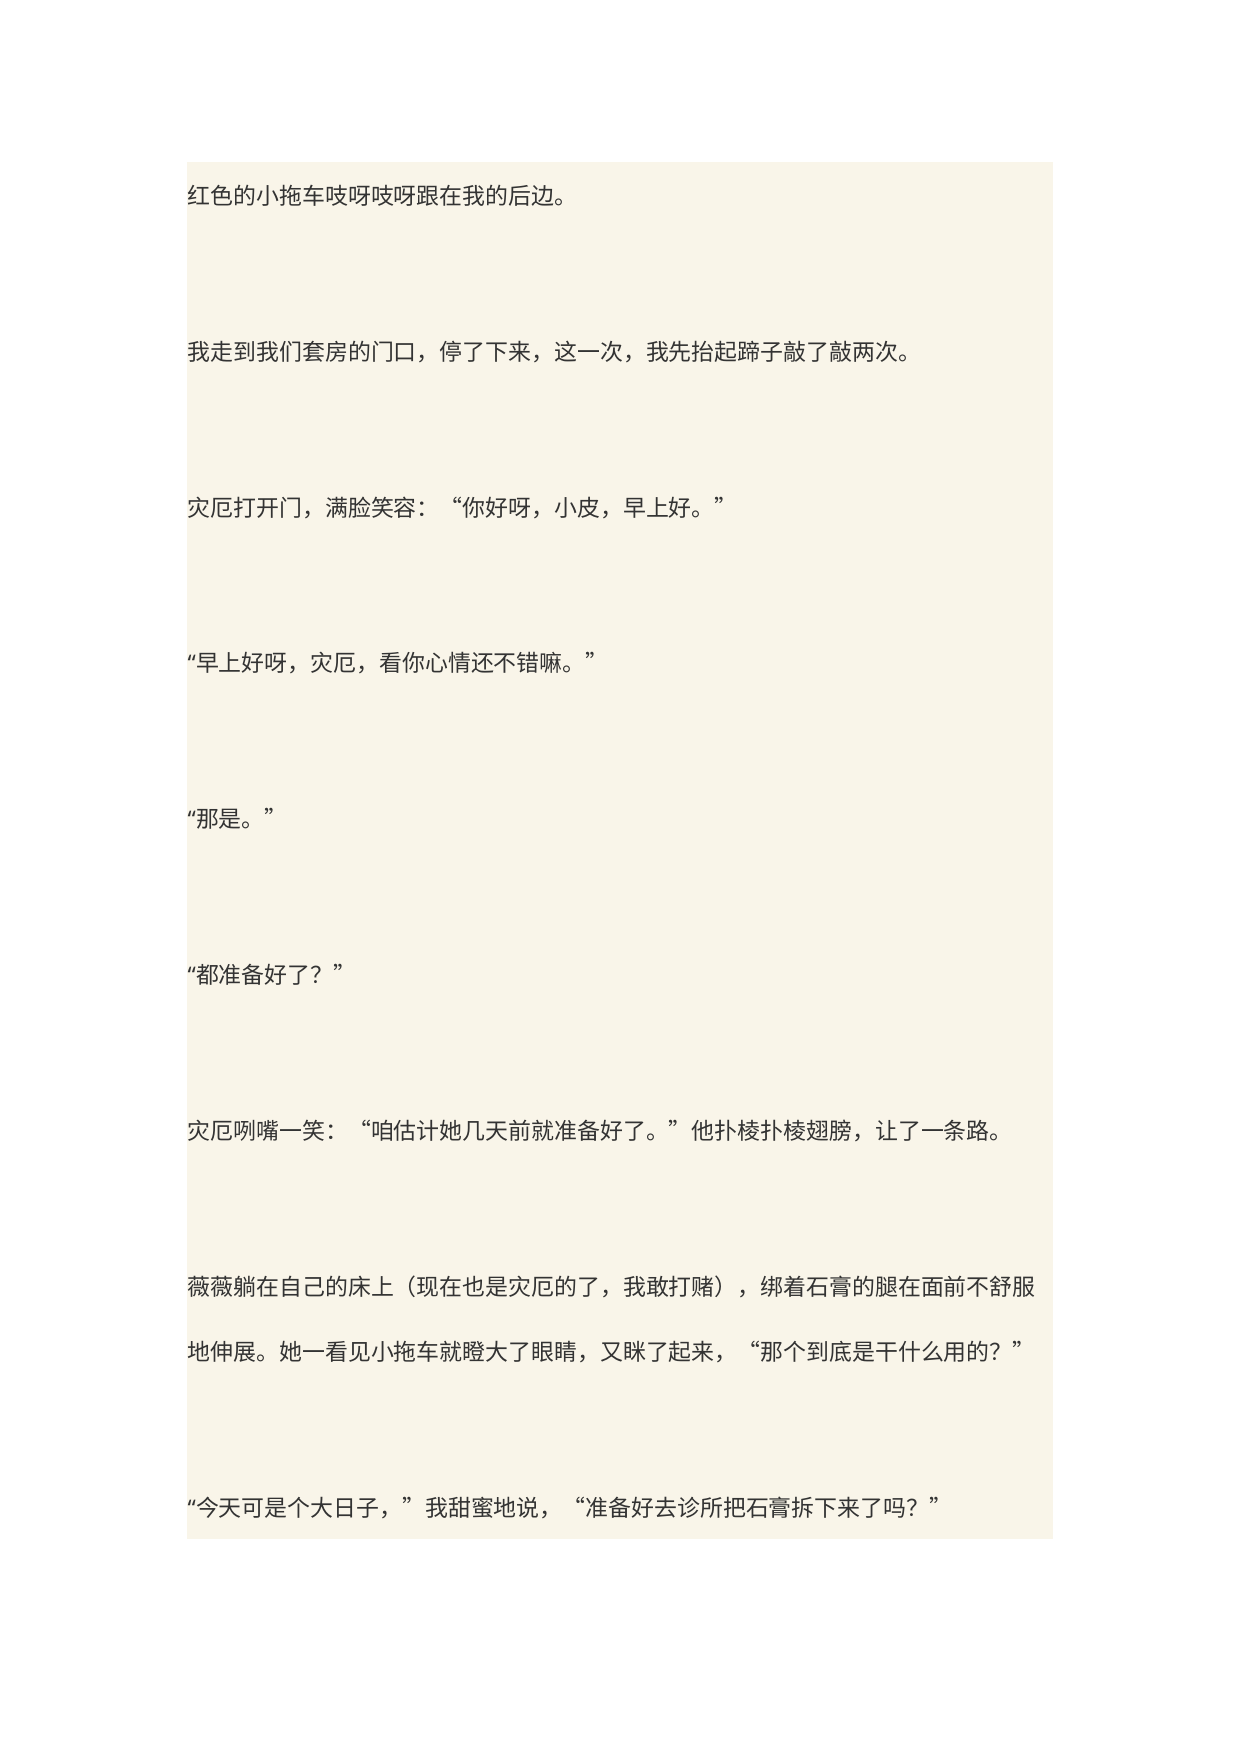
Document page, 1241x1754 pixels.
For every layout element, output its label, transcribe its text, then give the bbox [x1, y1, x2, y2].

text “今天可是个大日子，”我甜蜜地说，“准备好去诊所把石膏拆下来了吗？” [187, 1474, 1053, 1539]
text “那是。” [187, 785, 1053, 850]
text “都准备好了？” [187, 941, 1053, 1006]
text 灾厄咧嘴一笑：“咱估计她几天前就准备好了。”他扑棱扑棱翅膀，让了一条路。 [187, 1097, 1053, 1162]
text 红色的小拖车吱呀吱呀跟在我的后边。 [187, 162, 1053, 227]
text 灾厄打开门，满脸笑容：“你好呀，小皮，早上好。” [187, 474, 1053, 539]
text “早上好呀，灾厄，看你心情还不错嘛。” [187, 629, 1053, 694]
text 薇薇躺在自己的床上（现在也是灾厄的了，我敢打赌），绑着石膏的腿在面前不舒服地伸展。她一看见小拖车就瞪大了眼睛，又眯了起来，“那个到底是干什么用的？” [187, 1253, 1053, 1383]
text 我走到我们套房的门口，停了下来，这一次，我先抬起蹄子敲了敲两次。 [187, 318, 1053, 383]
